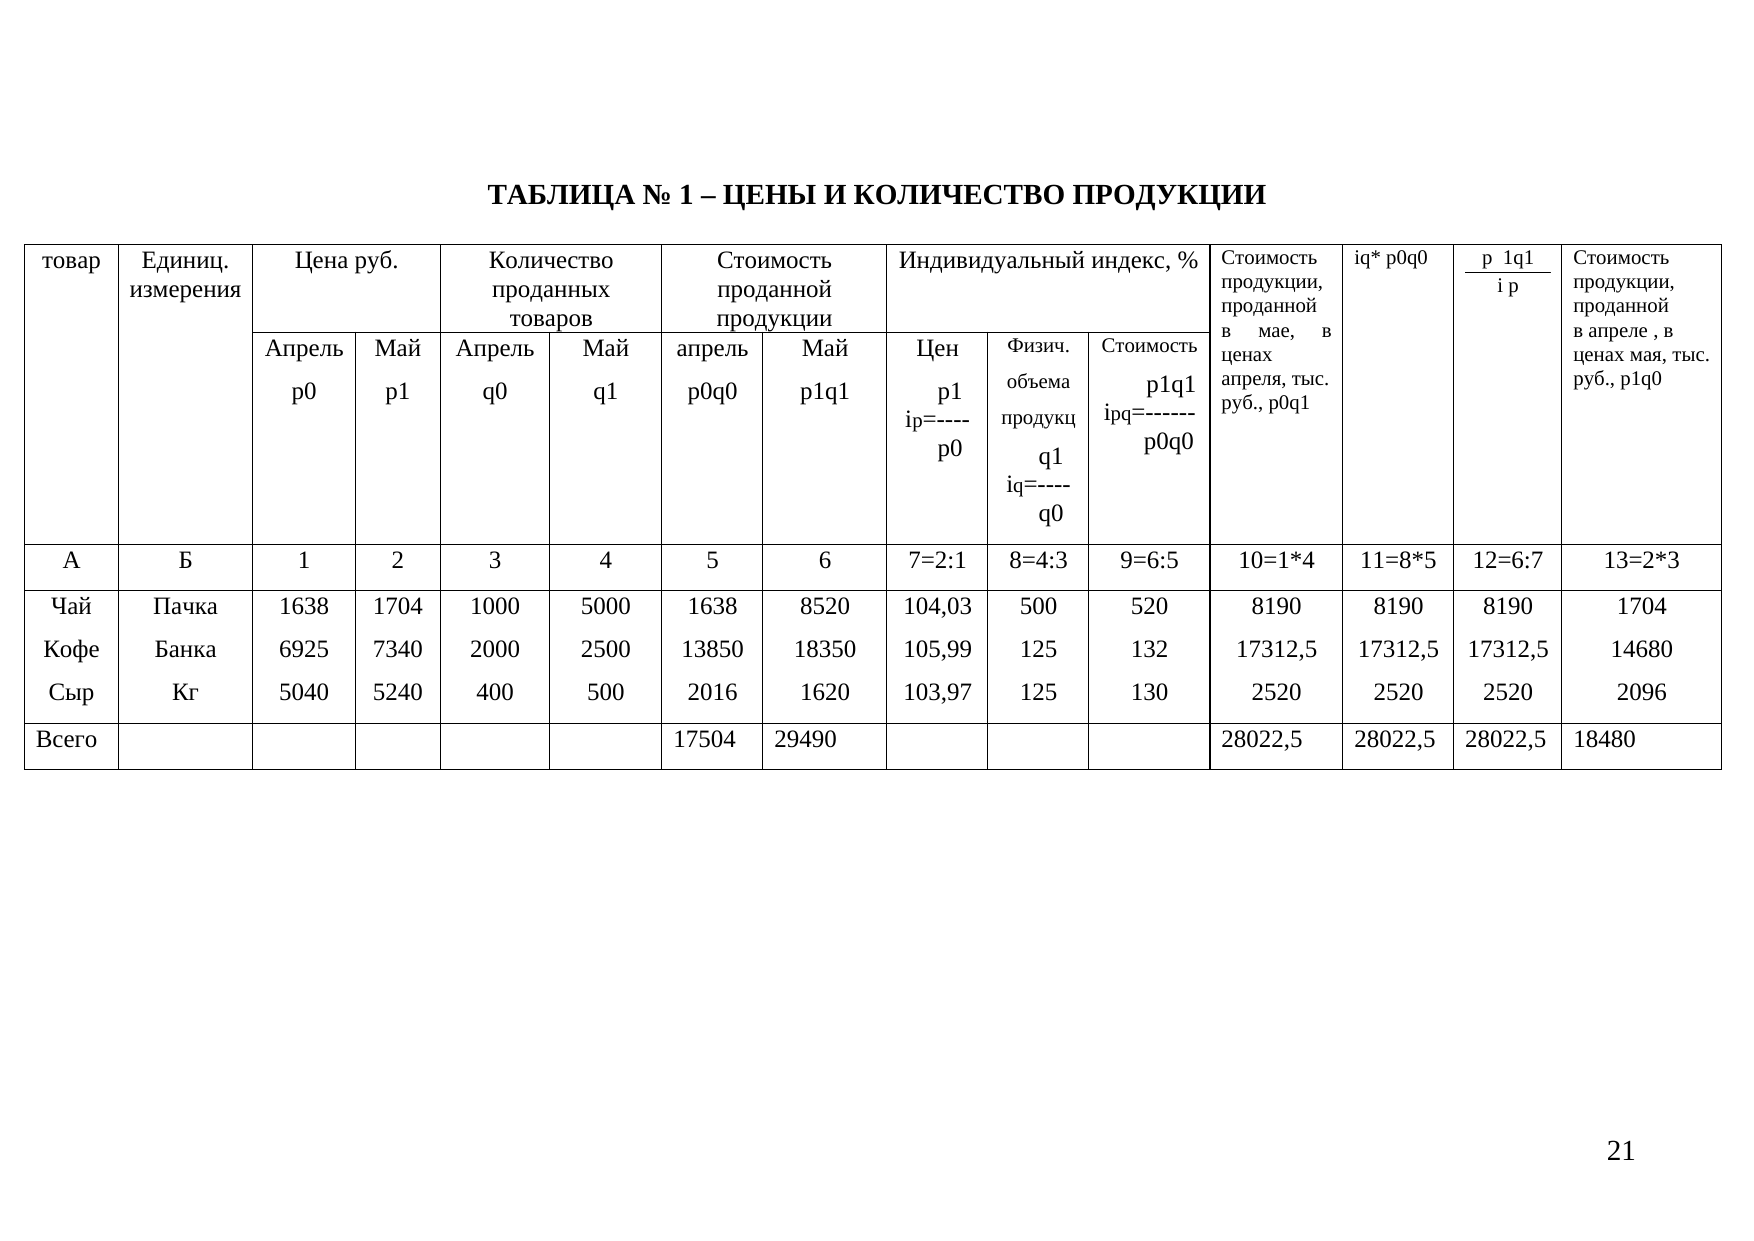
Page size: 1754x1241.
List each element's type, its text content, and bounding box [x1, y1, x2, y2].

table_cell 1638 13850 2016 [662, 591, 762, 723]
table_cell 12=6:7 [1454, 545, 1561, 590]
table_cell 5000 2500 500 [550, 591, 661, 723]
table_cell [441, 724, 549, 769]
table_cell [1089, 724, 1209, 769]
table_cell 10=1*4 [1211, 545, 1342, 590]
table_cell Пачка Банка Кг [119, 591, 252, 723]
table_cell 1638 6925 5040 [253, 591, 355, 723]
table_header Цена руб. [253, 245, 440, 332]
table_header Стоимость продукции, проданной в мае, в ценах апреля, тыс. руб., р0q1 [1211, 245, 1342, 544]
table_cell 1704 14680 2096 [1562, 591, 1721, 723]
table_header Индивидуальный индекс, % [887, 245, 1209, 332]
table_cell 5 [662, 545, 762, 590]
table_cell 1000 2000 400 [441, 591, 549, 723]
table_cell [988, 724, 1088, 769]
table_cell Апрель q0 [441, 333, 549, 544]
table_cell 8190 17312,5 2520 [1343, 591, 1453, 723]
table_cell 7=2:1 [887, 545, 987, 590]
table_cell Б [119, 545, 252, 590]
table_cell Цен p1 ip=---- p0 [887, 333, 987, 544]
table_cell 520 132 130 [1089, 591, 1209, 723]
table_cell 3 [441, 545, 549, 590]
text ТАБЛИЦА № 1 – ЦЕНЫ И КОЛИЧЕСТВО ПРОДУКЦИИ [118, 177, 1636, 211]
table_header iq* p0q0 [1343, 245, 1453, 544]
table_cell [119, 724, 252, 769]
table_cell 8190 17312,5 2520 [1454, 591, 1561, 723]
table_cell [253, 724, 355, 769]
table_cell 1 [253, 545, 355, 590]
table_cell 11=8*5 [1343, 545, 1453, 590]
table_cell А [25, 545, 118, 590]
table_cell 8190 17312,5 2520 [1211, 591, 1342, 723]
table_header Стоимоcть продукции, проданной в апреле , в ценах мая, тыс. руб., р1q0 [1562, 245, 1721, 544]
table_header Единиц. измерения [119, 245, 252, 544]
table_cell 8=4:3 [988, 545, 1088, 590]
table_header Количество проданных товаров [441, 245, 661, 332]
table_cell Чай Кофе Сыр [25, 591, 118, 723]
table_cell 13=2*3 [1562, 545, 1721, 590]
table_cell 8520 18350 1620 [763, 591, 886, 723]
table_cell Май p1 [356, 333, 440, 544]
table_cell Всего [25, 724, 118, 769]
table_cell [550, 724, 661, 769]
table_cell 18480 [1562, 724, 1721, 769]
table_cell Май q1 [550, 333, 661, 544]
table_cell 500 125 125 [988, 591, 1088, 723]
table_cell апрель р0q0 [662, 333, 762, 544]
table_cell [887, 724, 987, 769]
table_header p 1q1 i p [1454, 245, 1561, 544]
table_cell 104,03 105,99 103,97 [887, 591, 987, 723]
table_cell 2 [356, 545, 440, 590]
table_cell Апрель p0 [253, 333, 355, 544]
table_cell Май p1q1 [763, 333, 886, 544]
table_header товар [25, 245, 118, 544]
table_cell 28022,5 [1211, 724, 1342, 769]
table_cell 29490 [763, 724, 886, 769]
table_cell 28022,5 [1454, 724, 1561, 769]
table_header Стоимость проданной продукции [662, 245, 886, 332]
table_cell [356, 724, 440, 769]
table_cell 1704 7340 5240 [356, 591, 440, 723]
table_cell 4 [550, 545, 661, 590]
table_cell Физич. объема продукц q1 iq=---- q0 [988, 333, 1088, 544]
table_cell Стоимость p1q1 ipq=------ p0q0 [1089, 333, 1209, 544]
table_cell 28022,5 [1343, 724, 1453, 769]
table_cell 17504 [662, 724, 762, 769]
table_cell 9=6:5 [1089, 545, 1209, 590]
table_cell 6 [763, 545, 886, 590]
